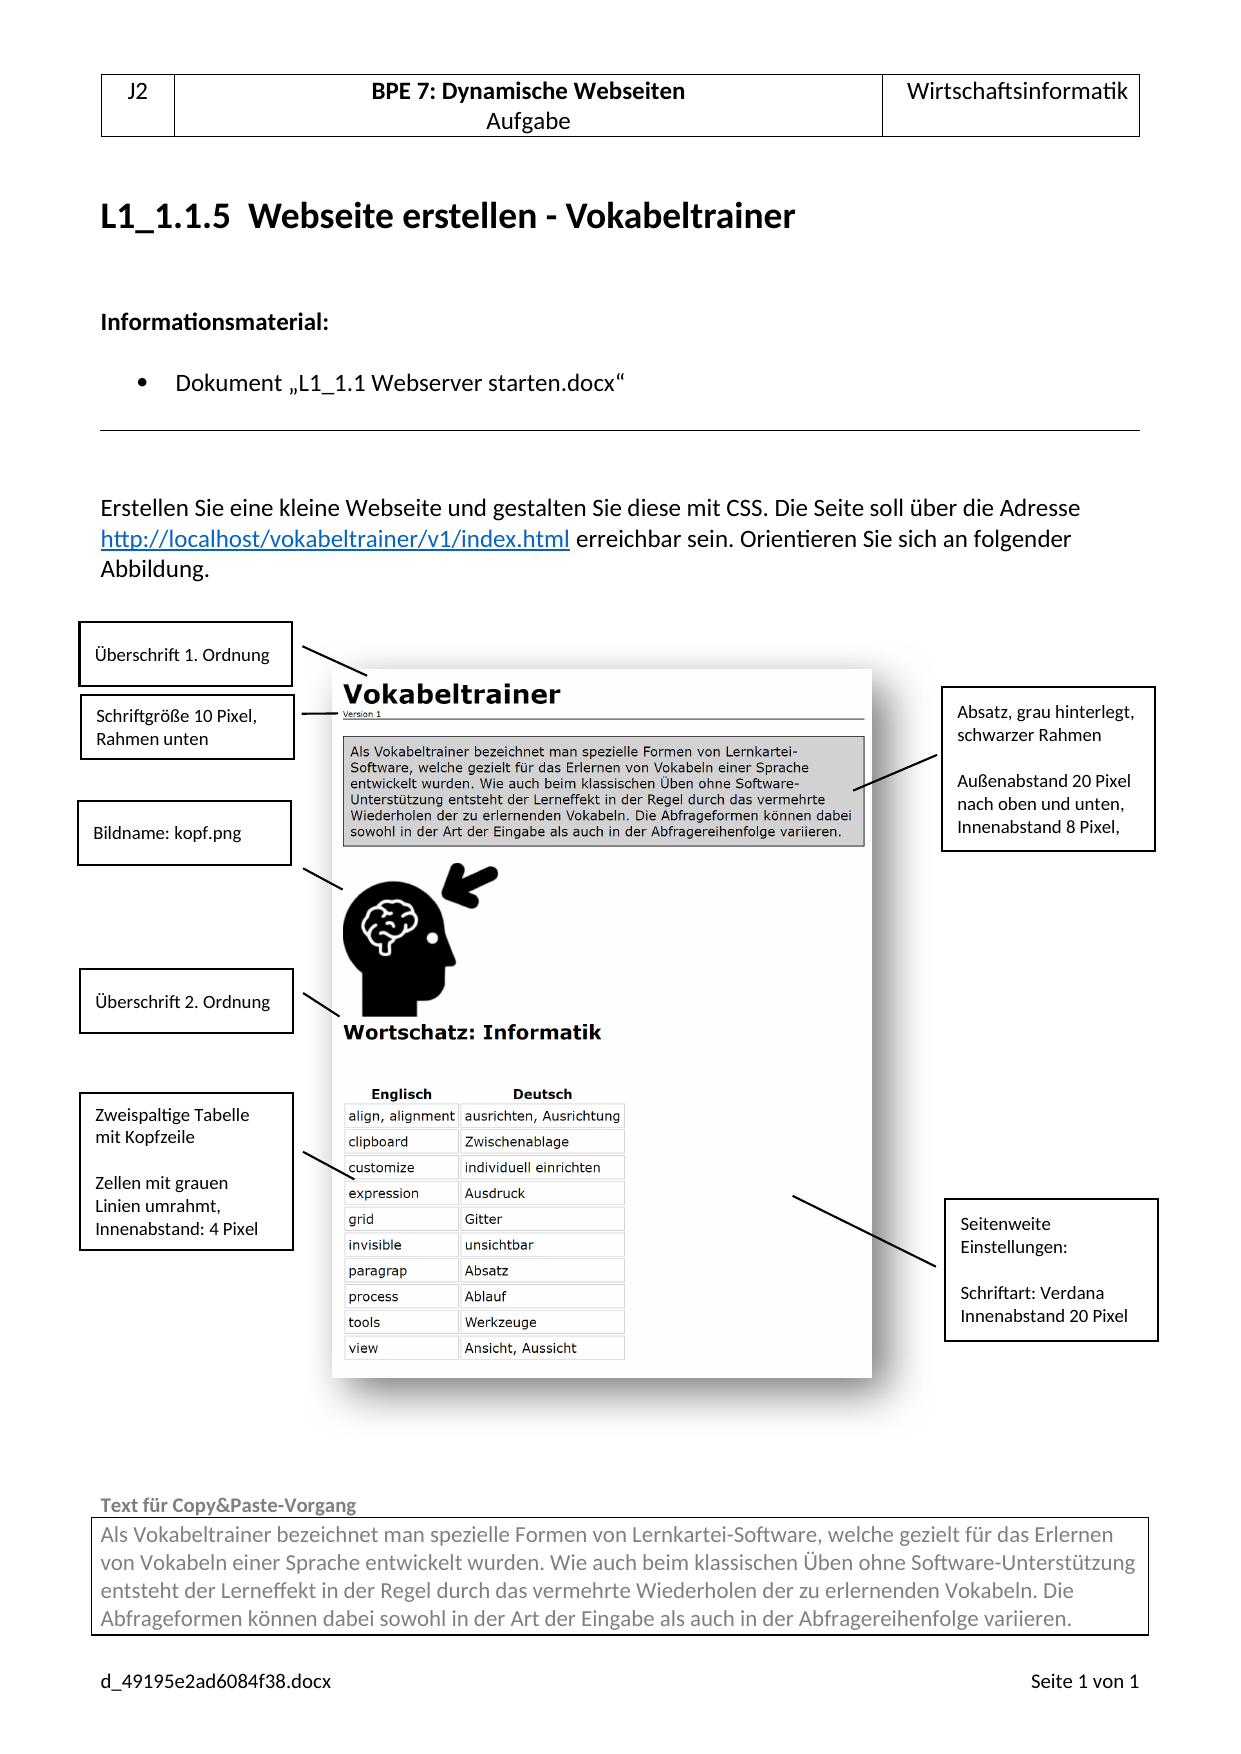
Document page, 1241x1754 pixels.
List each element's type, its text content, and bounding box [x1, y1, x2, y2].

picture [332, 669, 872, 1378]
text Text für Copy&Paste-Vorgang [100, 1492, 1140, 1517]
subtitle L1_1.1.5 Webseite erstellen - Vokabeltrainer [100, 192, 1140, 238]
text Erstellen Sie eine kleine Webseite und gestalten Sie diese mit CSS. Die Seite soll über die Adresse http://localhost/vokabeltrainer/v1/index.html erreichbar sein. Orientieren Sie sich an folgender Abbildung. [100, 492, 1140, 584]
list Dokument „L1_1.1 Webserver starten.docx“ [138, 367, 1140, 397]
text Als Vokabeltrainer bezeichnet man spezielle Formen von Lernkartei-Software, welche gezielt für das Erlernen von Vokabeln einer Sprache entwickelt wurden. Wie auch beim klassischen Üben ohne Software-Unterstützung entsteht der Lerneffekt in der Regel durch das vermehrte Wiederholen der zu erlernenden Vokabeln. Die Abfrageformen können dabei sowohl in der Art der Eingabe als auch in der Abfragereihenfolge variieren. [92, 1518, 1148, 1634]
text Informationsmaterial: [100, 306, 1140, 367]
